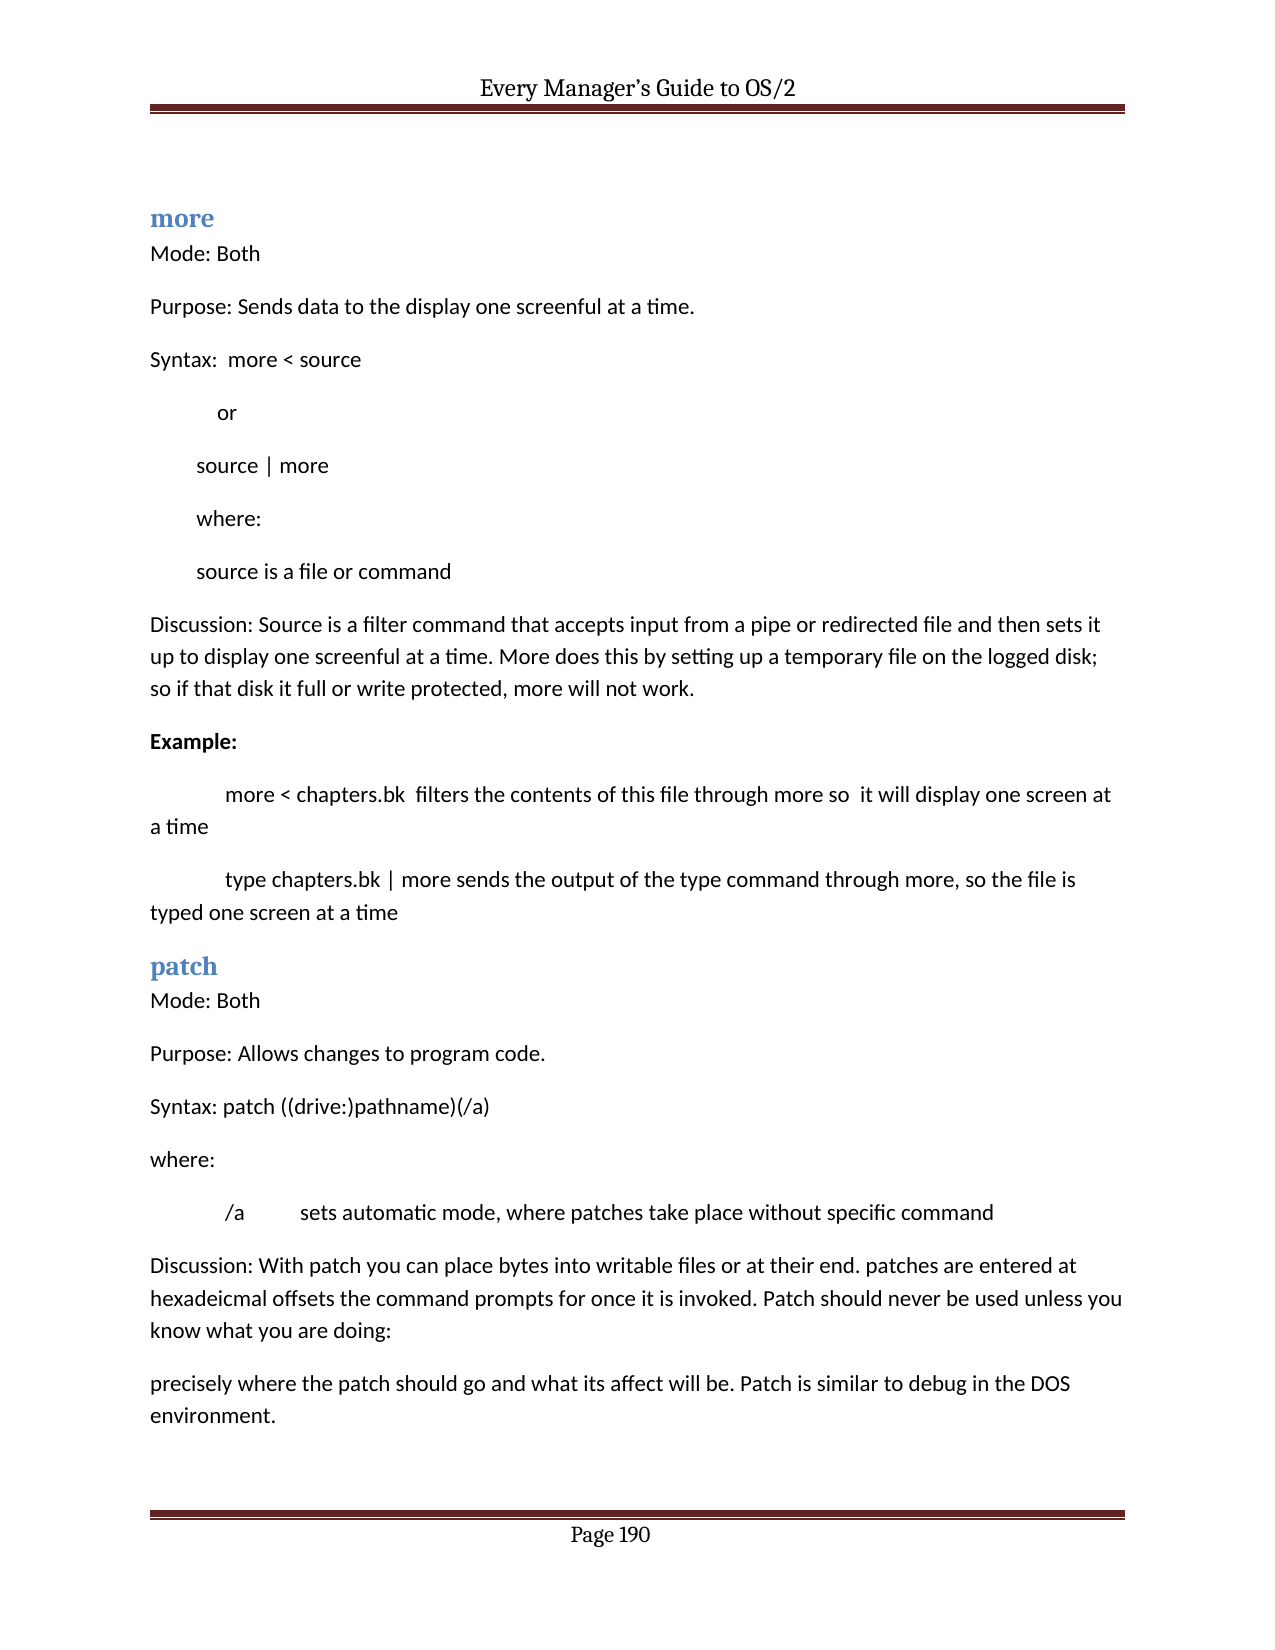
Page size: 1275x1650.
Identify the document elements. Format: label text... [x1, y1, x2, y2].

text Discussion: Source is a filter command that accepts input from a pipe or redirected file and then sets it up to display one screenful at a time. More does this by setting up a temporary file on the logged disk; so if that disk it full or write protected, more will not work. [150, 610, 1125, 702]
text Purpose: Allows changes to program code. [150, 1039, 1125, 1067]
text Syntax: more < source [150, 345, 1125, 373]
text Mode: Both [150, 986, 1125, 1014]
subtitle more [150, 203, 1125, 234]
text Example: [150, 727, 1125, 755]
text /a sets automatic mode, where patches take place without specific command [150, 1198, 1125, 1227]
text Discussion: With patch you can place bytes into writable files or at their end. patches are entered at hexadeicmal offsets the command prompts for once it is invoked. Patch should never be used unless you know what you are doing: [150, 1252, 1125, 1344]
text Syntax: patch ((drive:)pathname)(/a) [150, 1092, 1125, 1121]
text source | more [150, 451, 1125, 479]
text source is a file or command [150, 557, 1125, 585]
text type chapters.bk | more sends the output of the type command through more, so the file is typed one screen at a time [150, 866, 1125, 926]
text Purpose: Sends data to the display one screenful at a time. [150, 292, 1125, 320]
text or [150, 398, 1125, 426]
text more < chapters.bk filters the contents of this file through more so it will display one screen at a time [150, 780, 1125, 841]
text where: [150, 504, 1125, 532]
subtitle patch [150, 951, 1125, 982]
text where: [150, 1146, 1125, 1173]
text precisely where the patch should go and what its affect will be. Patch is similar to debug in the DOS environment. [150, 1369, 1125, 1429]
text Mode: Both [150, 239, 1125, 267]
